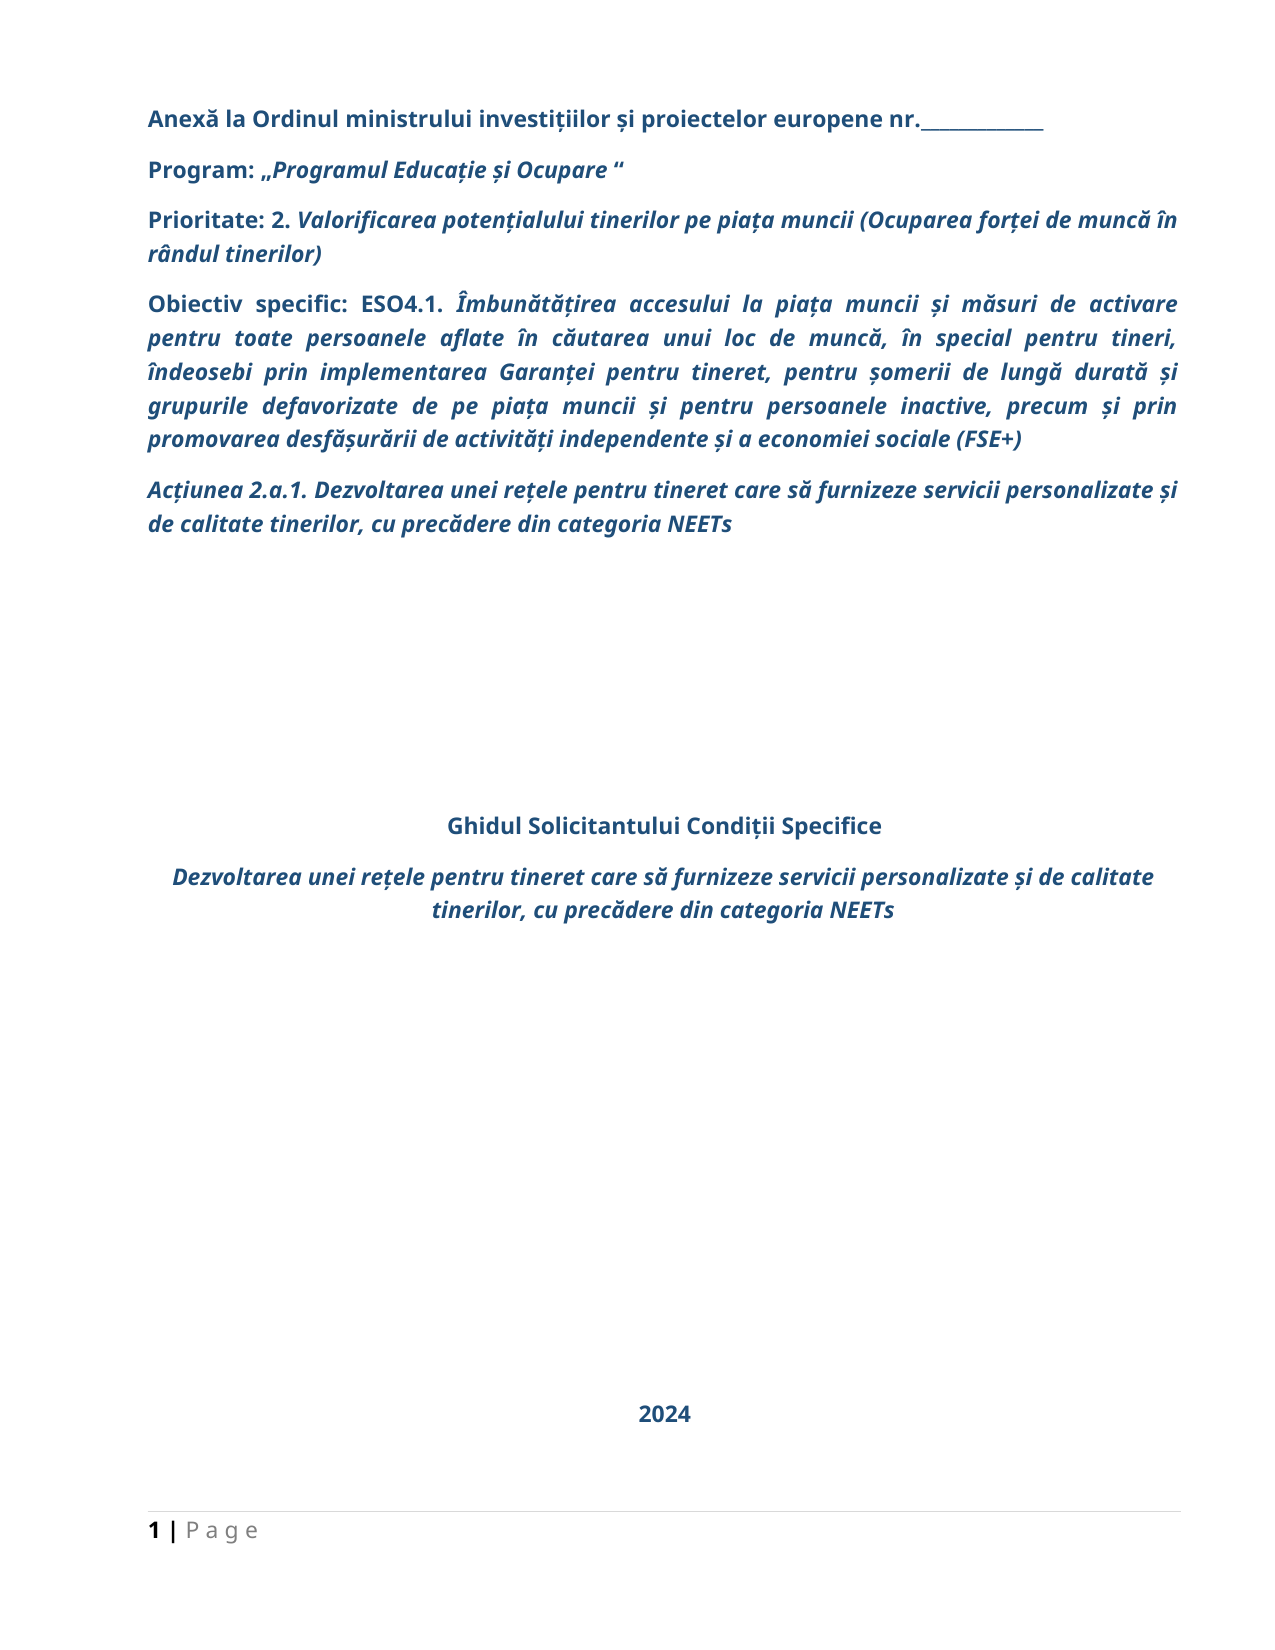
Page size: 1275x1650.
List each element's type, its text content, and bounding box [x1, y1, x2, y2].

text Program: „Programul Educație și Ocupare “ [148, 154, 1181, 185]
text Prioritate: 2. Valorificarea potențialului tinerilor pe piața muncii (Ocuparea forței de muncă în rândul tinerilor) [148, 204, 1181, 269]
text Dezvoltarea unei rețele pentru tineret care să furnizeze servicii personalizate și de calitate tinerilor, cu precădere din categoria NEETs [148, 861, 1181, 926]
text Anexă la Ordinul ministrului investițiilor și proiectelor europene nr._____________ [148, 103, 1181, 135]
text Obiectiv specific: ESO4.1. Îmbunătățirea accesului la piața muncii și măsuri de activare pentru toate persoanele aflate în căutarea unui loc de muncă, în special pentru tineri, îndeosebi prin implementarea Garanței pentru tineret, pentru șomerii de lungă durată și grupurile defavorizate de pe piața muncii și pentru persoanele inactive, precum și prin promovarea desfășurării de activități independente și a economiei sociale (FSE+) [148, 288, 1181, 455]
text Ghidul Solicitantului Condiții Specifice [148, 810, 1181, 841]
text Acțiunea 2.a.1. Dezvoltarea unei rețele pentru tineret care să furnizeze servicii personalizate și de calitate tinerilor, cu precădere din categoria NEETs [148, 474, 1181, 539]
text 2024 [148, 1398, 1181, 1430]
